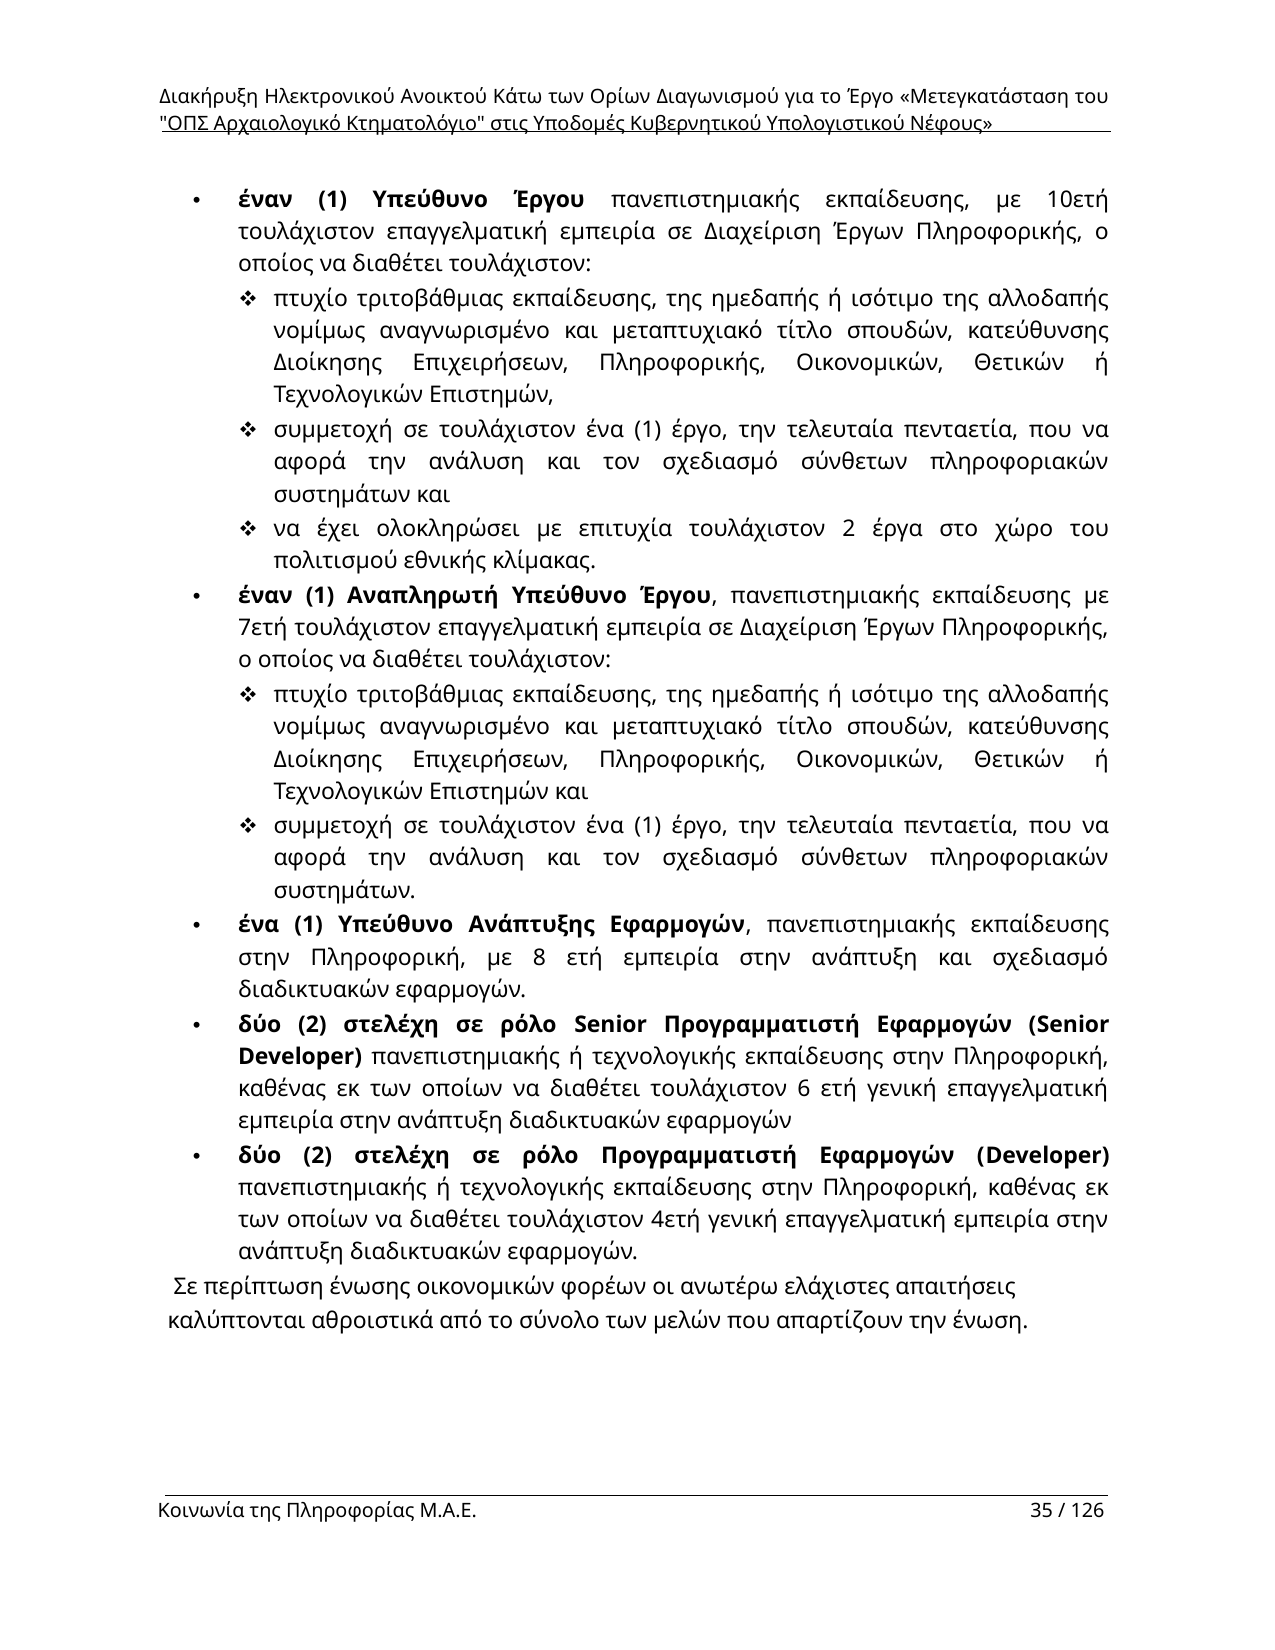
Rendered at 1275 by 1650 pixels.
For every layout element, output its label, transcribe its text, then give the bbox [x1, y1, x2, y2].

text Σε περίπτωση ένωσης οικονομικών φορέων οι ανωτέρω ελάχιστες απαιτήσεις καλύπτονται αθροιστικά από το σύνολο των μελών που απαρτίζουν την ένωση. [167, 1270, 1109, 1335]
list ένα (1) Υπεύθυνο Ανάπτυξης Εφαρμογών, πανεπιστημιακής εκπαίδευσης στην Πληροφορική, με 8 ετή εμπειρία στην ανάπτυξη και σχεδιασμό διαδικτυακών εφαρμογών. [193, 908, 1109, 1004]
list δύο (2) στελέχη σε ρόλο Προγραμματιστή Εφαρμογών (Developer) πανεπιστημιακής ή τεχνολογικής εκπαίδευσης στην Πληροφορική, καθένας εκ των οποίων να διαθέτει τουλάχιστον 4ετή γενική επαγγελματική εμπειρία στην ανάπτυξη διαδικτυακών εφαρμογών. [193, 1139, 1109, 1267]
list πτυχίο τριτοβάθμιας εκπαίδευσης, της ημεδαπής ή ισότιμο της αλλοδαπής νομίμως αναγνωρισμένο και μεταπτυχιακό τίτλο σπουδών, κατεύθυνσης Διοίκησης Επιχειρήσεων, Πληροφορικής, Οικονομικών, Θετικών ή Τεχνολογικών Επιστημών και [238, 678, 1109, 806]
list συμμετοχή σε τουλάχιστον ένα (1) έργο, την τελευταία πενταετία, που να αφορά την ανάλυση και τον σχεδιασμό σύνθετων πληροφοριακών συστημάτων και [238, 413, 1109, 509]
list πτυχίο τριτοβάθμιας εκπαίδευσης, της ημεδαπής ή ισότιμο της αλλοδαπής νομίμως αναγνωρισμένο και μεταπτυχιακό τίτλο σπουδών, κατεύθυνσης Διοίκησης Επιχειρήσεων, Πληροφορικής, Οικονομικών, Θετικών ή Τεχνολογικών Επιστημών, [238, 282, 1109, 410]
list συμμετοχή σε τουλάχιστον ένα (1) έργο, την τελευταία πενταετία, που να αφορά την ανάλυση και τον σχεδιασμό σύνθετων πληροφοριακών συστημάτων. [238, 809, 1109, 905]
list να έχει ολοκληρώσει με επιτυχία τουλάχιστον 2 έργα στο χώρο του πολιτισμού εθνικής κλίμακας. [238, 512, 1109, 576]
list έναν (1) Υπεύθυνο Έργου πανεπιστημιακής εκπαίδευσης, με 10ετή τουλάχιστον επαγγελματική εμπειρία σε Διαχείριση Έργων Πληροφορικής, ο οποίος να διαθέτει τουλάχιστον: [193, 183, 1109, 278]
list δύο (2) στελέχη σε ρόλο Senior Προγραμματιστή Εφαρμογών (Senior Developer) πανεπιστημιακής ή τεχνολογικής εκπαίδευσης στην Πληροφορική, καθένας εκ των οποίων να διαθέτει τουλάχιστον 6 ετή γενική επαγγελματική εμπειρία στην ανάπτυξη διαδικτυακών εφαρμογών [193, 1007, 1109, 1135]
list έναν (1) Αναπληρωτή Υπεύθυνο Έργου, πανεπιστημιακής εκπαίδευσης με 7ετή τουλάχιστον επαγγελματική εμπειρία σε Διαχείριση Έργων Πληροφορικής, ο οποίος να διαθέτει τουλάχιστον: [193, 579, 1109, 675]
